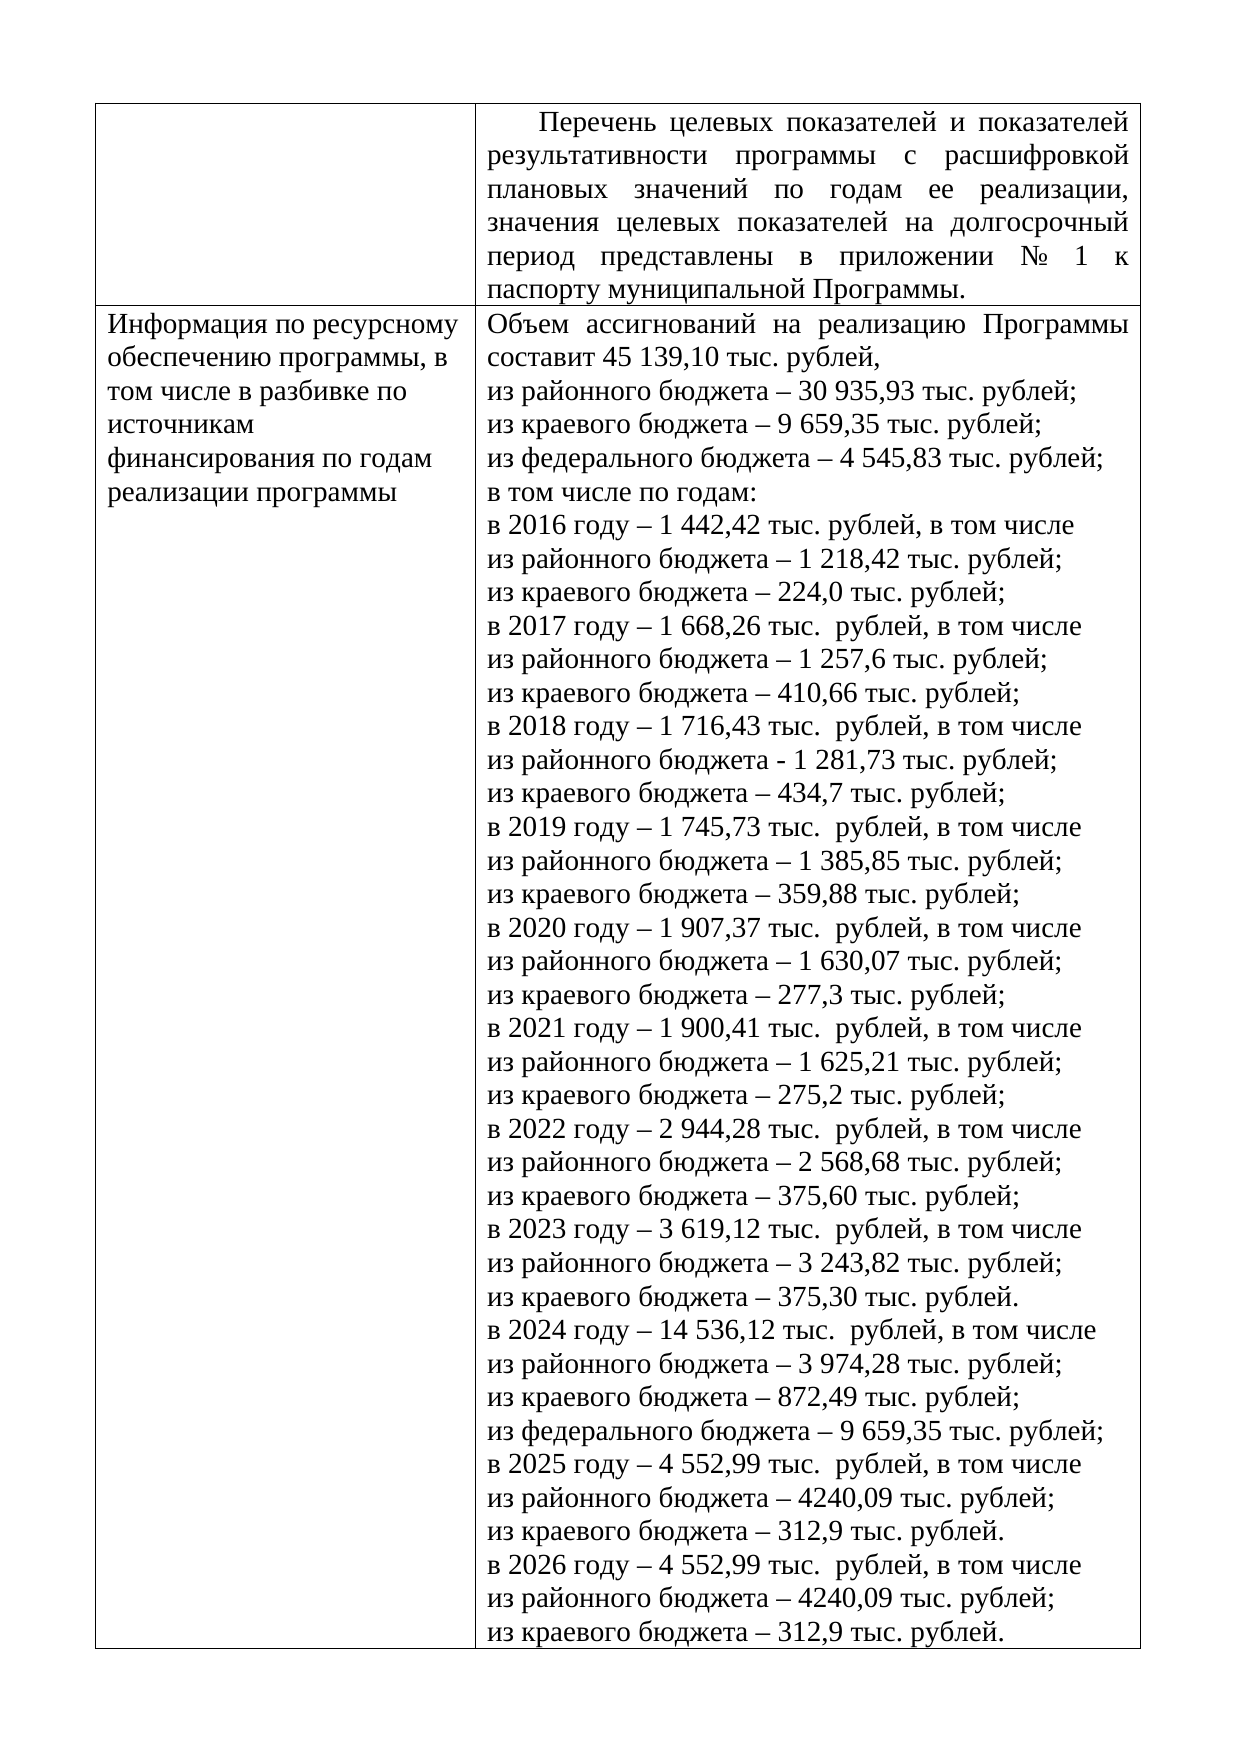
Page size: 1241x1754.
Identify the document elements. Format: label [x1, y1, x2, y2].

table_cell [96, 104, 475, 305]
table_cell [96, 306, 475, 1648]
table_cell [476, 104, 1140, 305]
table_cell [476, 306, 1140, 1648]
